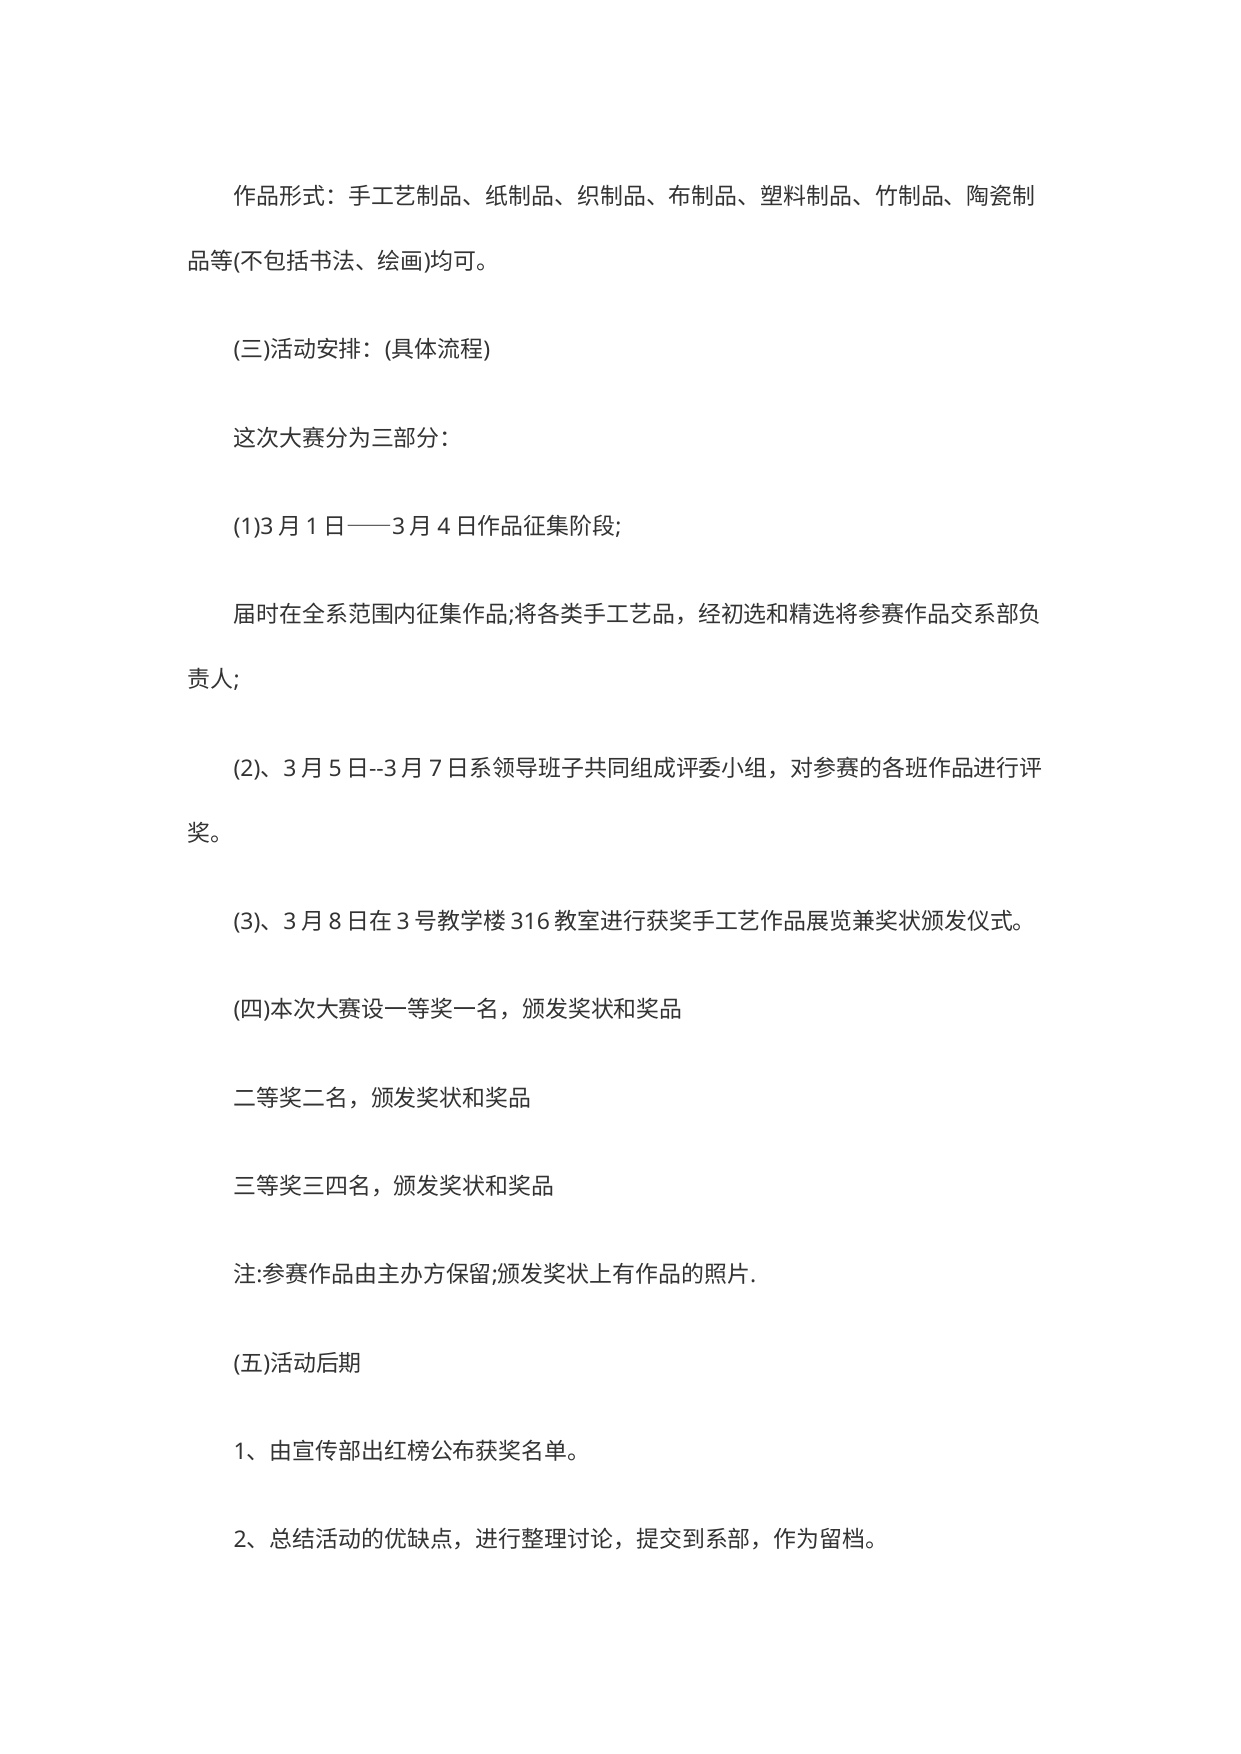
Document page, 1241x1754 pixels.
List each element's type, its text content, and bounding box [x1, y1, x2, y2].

text (1)3月1日——3月4日作品征集阶段; [187, 492, 1053, 557]
text 注:参赛作品由主办方保留;颁发奖状上有作品的照片. [187, 1240, 1053, 1305]
text 届时在全系范围内征集作品;将各类手工艺品，经初选和精选将参赛作品交系部负责人; [187, 580, 1053, 710]
text (四)本次大赛设一等奖一名，颁发奖状和奖品 [187, 975, 1053, 1040]
text 2、总结活动的优缺点，进行整理讨论，提交到系部，作为留档。 [187, 1505, 1053, 1570]
text (3)、3月8日在3号教学楼316教室进行获奖手工艺作品展览兼奖状颁发仪式。 [187, 887, 1053, 952]
text 三等奖三四名，颁发奖状和奖品 [187, 1152, 1053, 1217]
text 1、由宣传部出红榜公布获奖名单。 [187, 1417, 1053, 1482]
text 二等奖二名，颁发奖状和奖品 [187, 1064, 1053, 1129]
text (三)活动安排：(具体流程) [187, 315, 1053, 380]
text 这次大赛分为三部分： [187, 404, 1053, 469]
text 作品形式：手工艺制品、纸制品、织制品、布制品、塑料制品、竹制品、陶瓷制品等(不包括书法、绘画)均可。 [187, 162, 1053, 292]
text (2)、3月5日--3月7日系领导班子共同组成评委小组，对参赛的各班作品进行评奖。 [187, 734, 1053, 864]
text (五)活动后期 [187, 1329, 1053, 1394]
